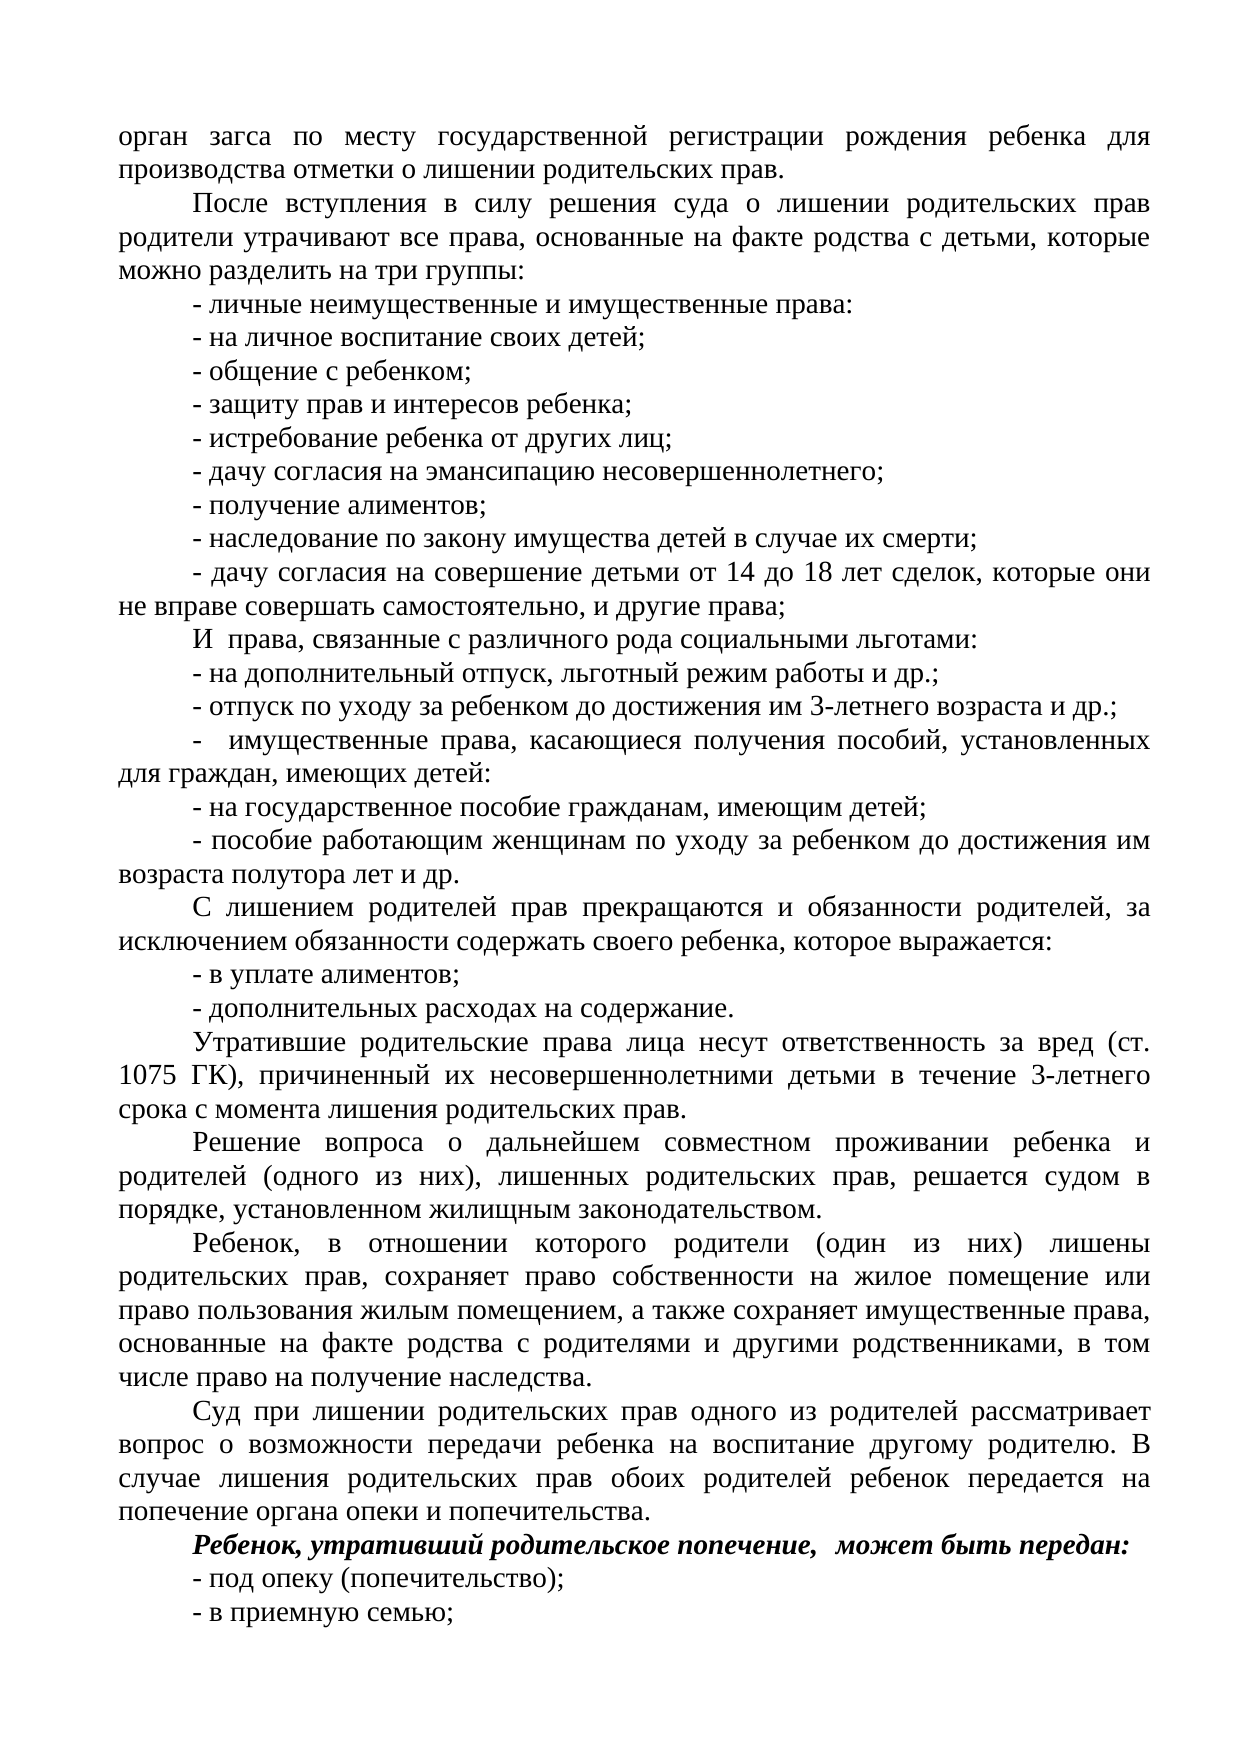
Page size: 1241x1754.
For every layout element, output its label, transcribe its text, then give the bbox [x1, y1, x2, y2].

text Утратившие родительские права лица несут ответственность за вред (ст. 1075 ГК), причиненный их несовершеннолетними детьми в течение 3-летнего срока с момента лишения родительских прав. [118, 1024, 1152, 1124]
text Решение вопроса о дальнейшем совместном проживании ребенка и родителей (одного из них), лишенных родительских прав, решается судом в порядке, установленном жилищным законодательством. [118, 1124, 1152, 1225]
text После вступления в силу решения суда о лишении родительских прав родители утрачивают все права, основанные на факте родства с детьми, которые можно разделить на три группы: [118, 185, 1152, 286]
text - наследование по закону имущества детей в случае их смерти; [118, 521, 1152, 554]
text - в уплате алиментов; [118, 957, 1152, 990]
text - в приемную семью; [118, 1594, 1152, 1627]
text - на личное воспитание своих детей; [118, 319, 1152, 353]
text Суд при лишении родительских прав одного из родителей рассматривает вопрос о возможности передачи ребенка на воспитание другому родителю. В случае лишения родительских прав обоих родителей ребенок передается на попечение органа опеки и попечительства. [118, 1393, 1152, 1527]
text - дачу согласия на эмансипацию несовершеннолетнего; [118, 453, 1152, 487]
text - общение с ребенком; [118, 353, 1152, 386]
text - под опеку (попечительство); [118, 1560, 1152, 1594]
text - отпуск по уходу за ребенком до достижения им 3-летнего возраста и др.; [118, 688, 1152, 722]
text С лишением родителей прав прекращаются и обязанности родителей, за исключением обязанности содержать своего ребенка, которое выражается: [118, 889, 1152, 957]
text - дачу согласия на совершение детьми от 14 до 18 лет сделок, которые они не вправе совершать самостоятельно, и другие права; [118, 554, 1152, 621]
text Ребенок, утративший родительское попечение, может быть передан: [118, 1527, 1152, 1560]
text - получение алиментов; [118, 487, 1152, 521]
text - на дополнительный отпуск, льготный режим работы и др.; [118, 655, 1152, 688]
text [118, 118, 1152, 185]
text И права, связанные с различного рода социальными льготами: [118, 621, 1152, 655]
text - защиту прав и интересов ребенка; [118, 386, 1152, 420]
text - истребование ребенка от других лиц; [118, 420, 1152, 453]
text - пособие работающим женщинам по уходу за ребенком до достижения им возраста полутора лет и др. [118, 822, 1152, 889]
text Ребенок, в отношении которого родители (один из них) лишены родительских прав, сохраняет право собственности на жилое помещение или право пользования жилым помещением, а также сохраняет имущественные права, основанные на факте родства с родителями и другими родственниками, в том числе право на получение наследства. [118, 1225, 1152, 1393]
text - на государственное пособие гражданам, имеющим детей; [118, 789, 1152, 822]
text - имущественные права, касающиеся получения пособий, установленных для граждан, имеющих детей: [118, 722, 1152, 789]
text - дополнительных расходах на содержание. [118, 990, 1152, 1024]
text - личные неимущественные и имущественные права: [118, 286, 1152, 319]
